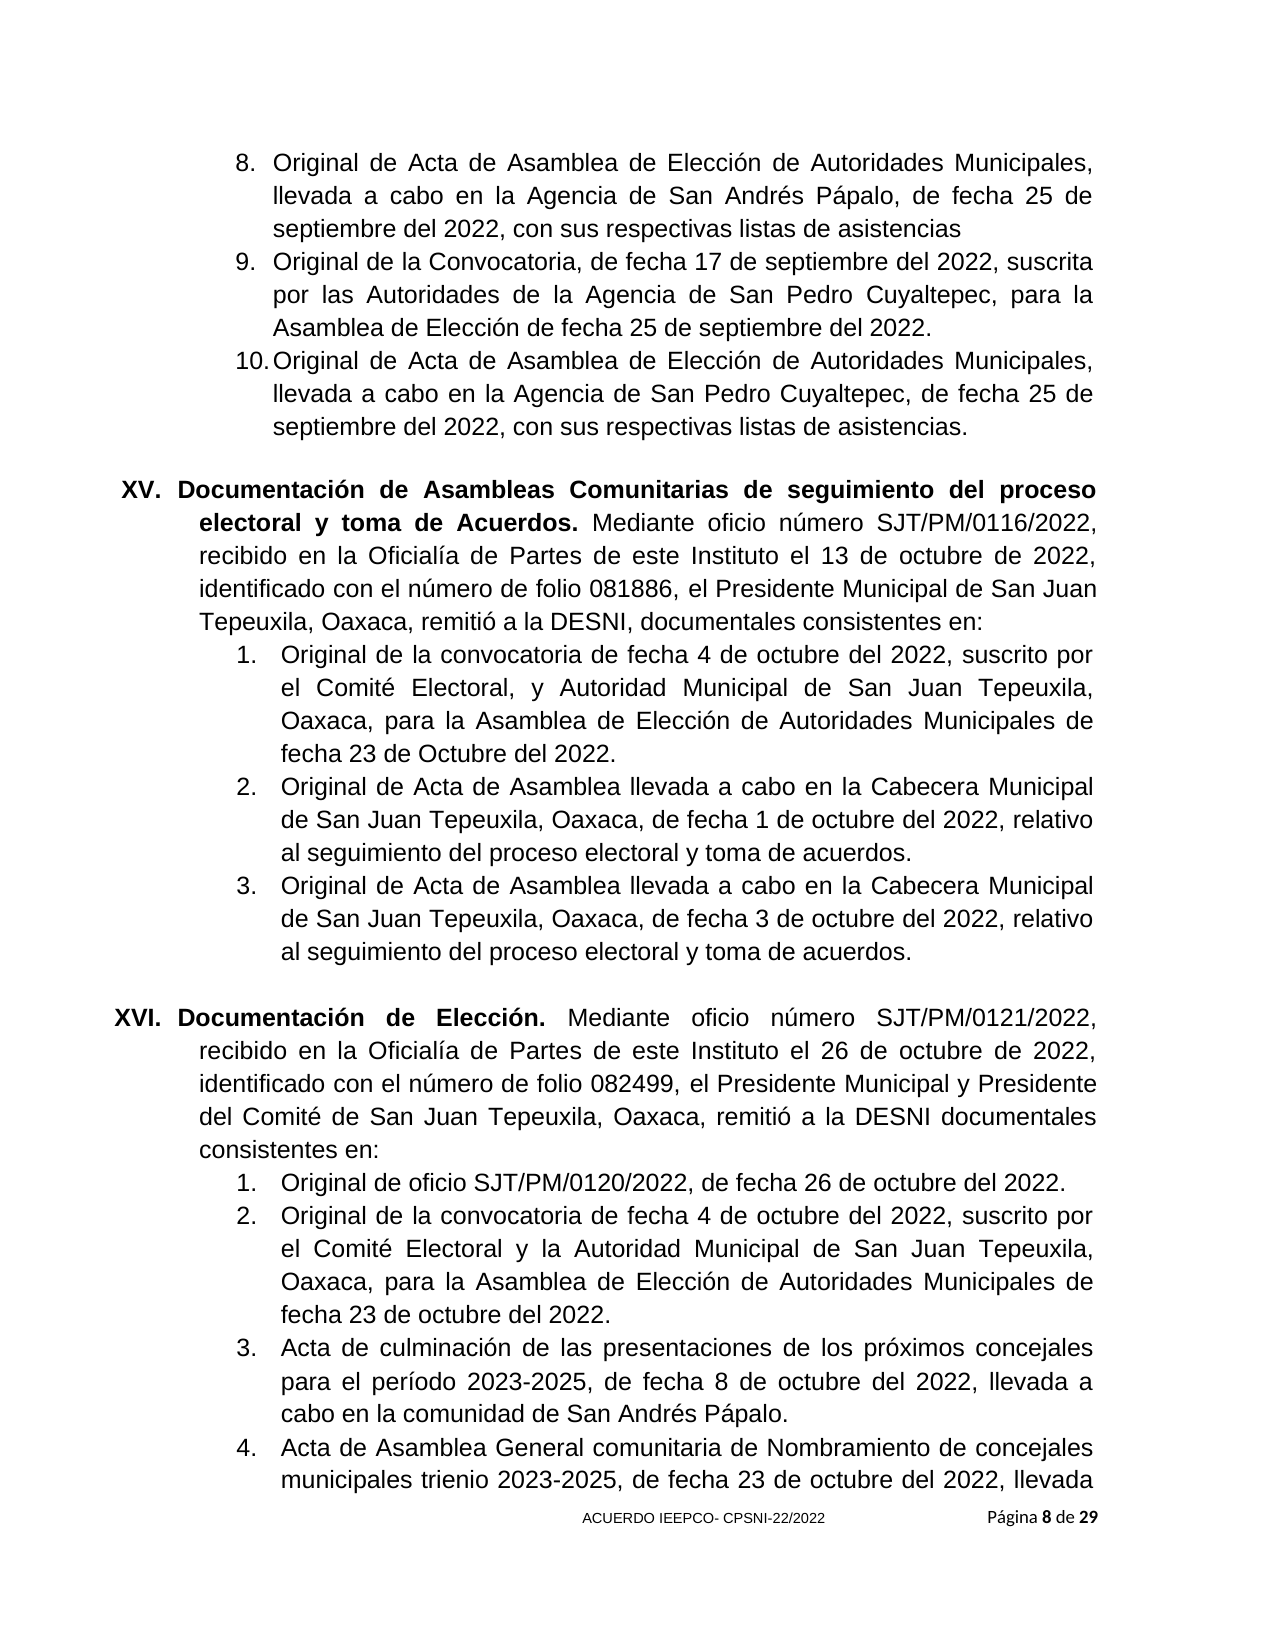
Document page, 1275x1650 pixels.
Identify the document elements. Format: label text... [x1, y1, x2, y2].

list Original de la convocatoria de fecha 4 de octubre del 2022, suscrito por el Comité Electoral, y Autoridad Municipal de San Juan Tepeuxila, Oaxaca, para la Asamblea de Elección de Autoridades Municipales de fecha 23 de Octubre del 2022. [236, 640, 1095, 768]
list Original de Acta de Asamblea llevada a cabo en la Cabecera Municipal de San Juan Tepeuxila, Oaxaca, de fecha 1 de octubre del 2022, relativo al seguimiento del proceso electoral y toma de acuerdos. [236, 772, 1095, 867]
list Original de oficio SJT/PM/0120/2022, de fecha 26 de octubre del 2022. [236, 1168, 1095, 1197]
list Original de la Convocatoria, de fecha 17 de septiembre del 2022, suscrita por las Autoridades de la Agencia de San Pedro Cuyaltepec, para la Asamblea de Elección de fecha 25 de septiembre del 2022. [235, 247, 1095, 341]
list Acta de culminación de las presentaciones de los próximos concejales para el período 2023-2025, de fecha 8 de octubre del 2022, llevada a cabo en la comunidad de San Andrés Pápalo. [236, 1333, 1095, 1428]
list Original de la convocatoria de fecha 4 de octubre del 2022, suscrito por el Comité Electoral y la Autoridad Municipal de San Juan Tepeuxila, Oaxaca, para la Asamblea de Elección de Autoridades Municipales de fecha 23 de octubre del 2022. [236, 1201, 1095, 1329]
list Original de Acta de Asamblea llevada a cabo en la Cabecera Municipal de San Juan Tepeuxila, Oaxaca, de fecha 3 de octubre del 2022, relativo al seguimiento del proceso electoral y toma de acuerdos. [236, 871, 1095, 966]
list Documentación de Asambleas Comunitarias de seguimiento del proceso electoral y toma de Acuerdos. Mediante oficio número SJT/PM/0116/2022, recibido en la Oficialía de Partes de este Instituto el 13 de octubre de 2022, identificado con el número de folio 081886, el Presidente Municipal de San Juan Tepeuxila, Oaxaca, remitió a la DESNI, documentales consistentes en: [161, 475, 1098, 636]
list Documentación de Elección. Mediante oficio número SJT/PM/0121/2022, recibido en la Oficialía de Partes de este Instituto el 26 de octubre de 2022, identificado con el número de folio 082499, el Presidente Municipal y Presidente del Comité de San Juan Tepeuxila, Oaxaca, remitió a la DESNI documentales consistentes en: [161, 1003, 1098, 1164]
list Original de Acta de Asamblea de Elección de Autoridades Municipales, llevada a cabo en la Agencia de San Pedro Cuyaltepec, de fecha 25 de septiembre del 2022, con sus respectivas listas de asistencias. [235, 346, 1095, 441]
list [236, 1432, 1095, 1494]
list Original de Acta de Asamblea de Elección de Autoridades Municipales, llevada a cabo en la Agencia de San Andrés Pápalo, de fecha 25 de septiembre del 2022, con sus respectivas listas de asistencias [235, 148, 1095, 242]
